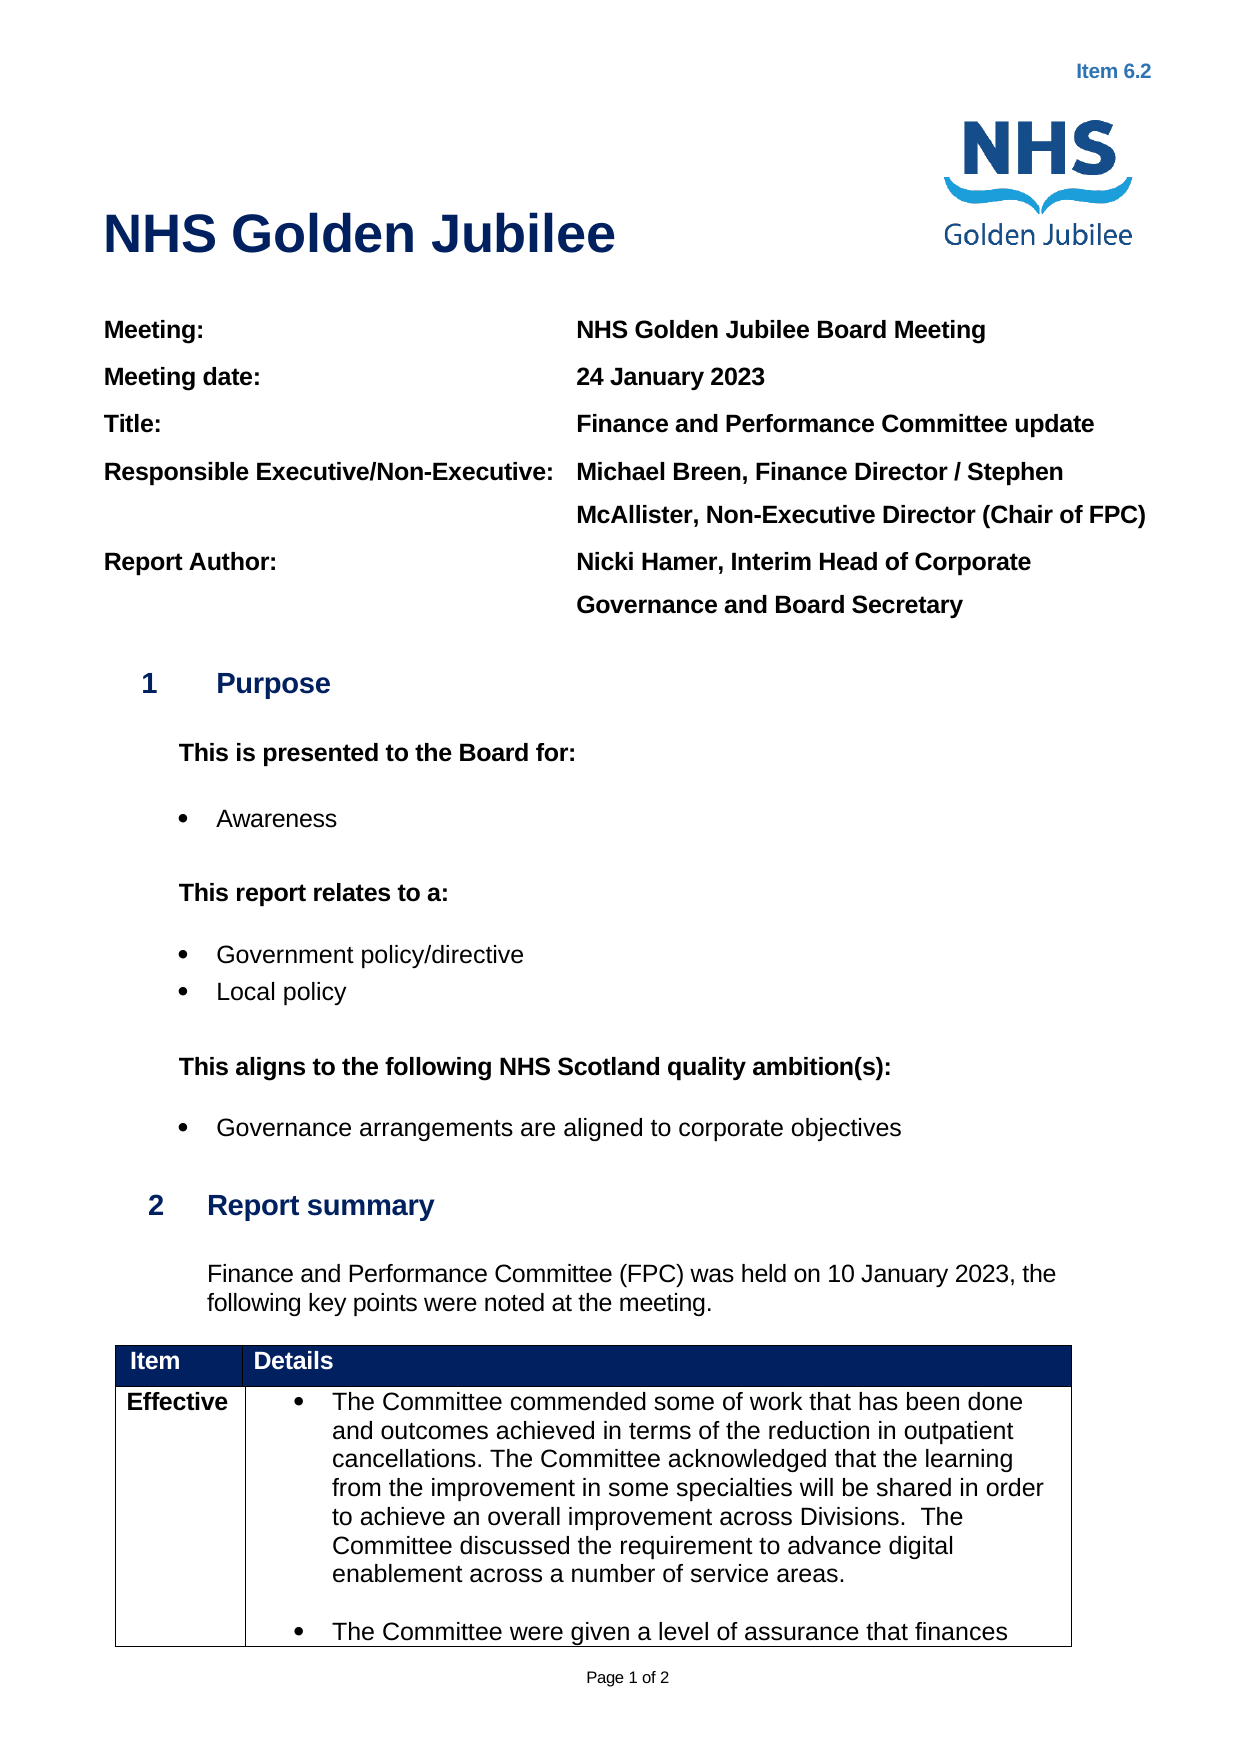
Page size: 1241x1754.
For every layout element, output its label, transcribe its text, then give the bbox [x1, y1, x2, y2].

table_header Item [116, 1346, 242, 1386]
table_header Details [243, 1346, 1071, 1386]
subtitle Purpose [141, 666, 1152, 700]
subtitle This report relates to a: [178, 878, 1152, 907]
subtitle Responsible Executive/Non-Executive: Michael Breen, Finance Director / Stephen McAllister, Non-Executive Director (Chair of FPC) [103, 457, 1152, 528]
table_cell Effective [116, 1387, 245, 1646]
picture [943, 120, 1133, 252]
subtitle 2 Report summary [148, 1188, 1152, 1221]
list Governance arrangements are aligned to corporate objectives [178, 1113, 1152, 1142]
subtitle Title: Finance and Performance Committee update [103, 409, 1152, 438]
subtitle NHS Golden Jubilee [103, 121, 1182, 263]
subtitle This aligns to the following NHS Scotland quality ambition(s): [178, 1051, 1152, 1080]
subtitle Report Author: Nicki Hamer, Interim Head of Corporate Governance and Board Secretary [103, 547, 1152, 619]
list Government policy/directive [178, 940, 1152, 968]
subtitle Meeting date: 24 January 2023 [103, 362, 1152, 391]
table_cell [246, 1387, 1071, 1646]
subtitle Awareness [178, 803, 1152, 832]
text Finance and Performance Committee (FPC) was held on 10 January 2023, the following key points were noted at the meeting. [207, 1259, 1133, 1317]
list Local policy [178, 977, 1152, 1006]
subtitle Meeting: NHS Golden Jubilee Board Meeting [103, 315, 1152, 343]
subtitle This is presented to the Board for: [178, 738, 1152, 766]
